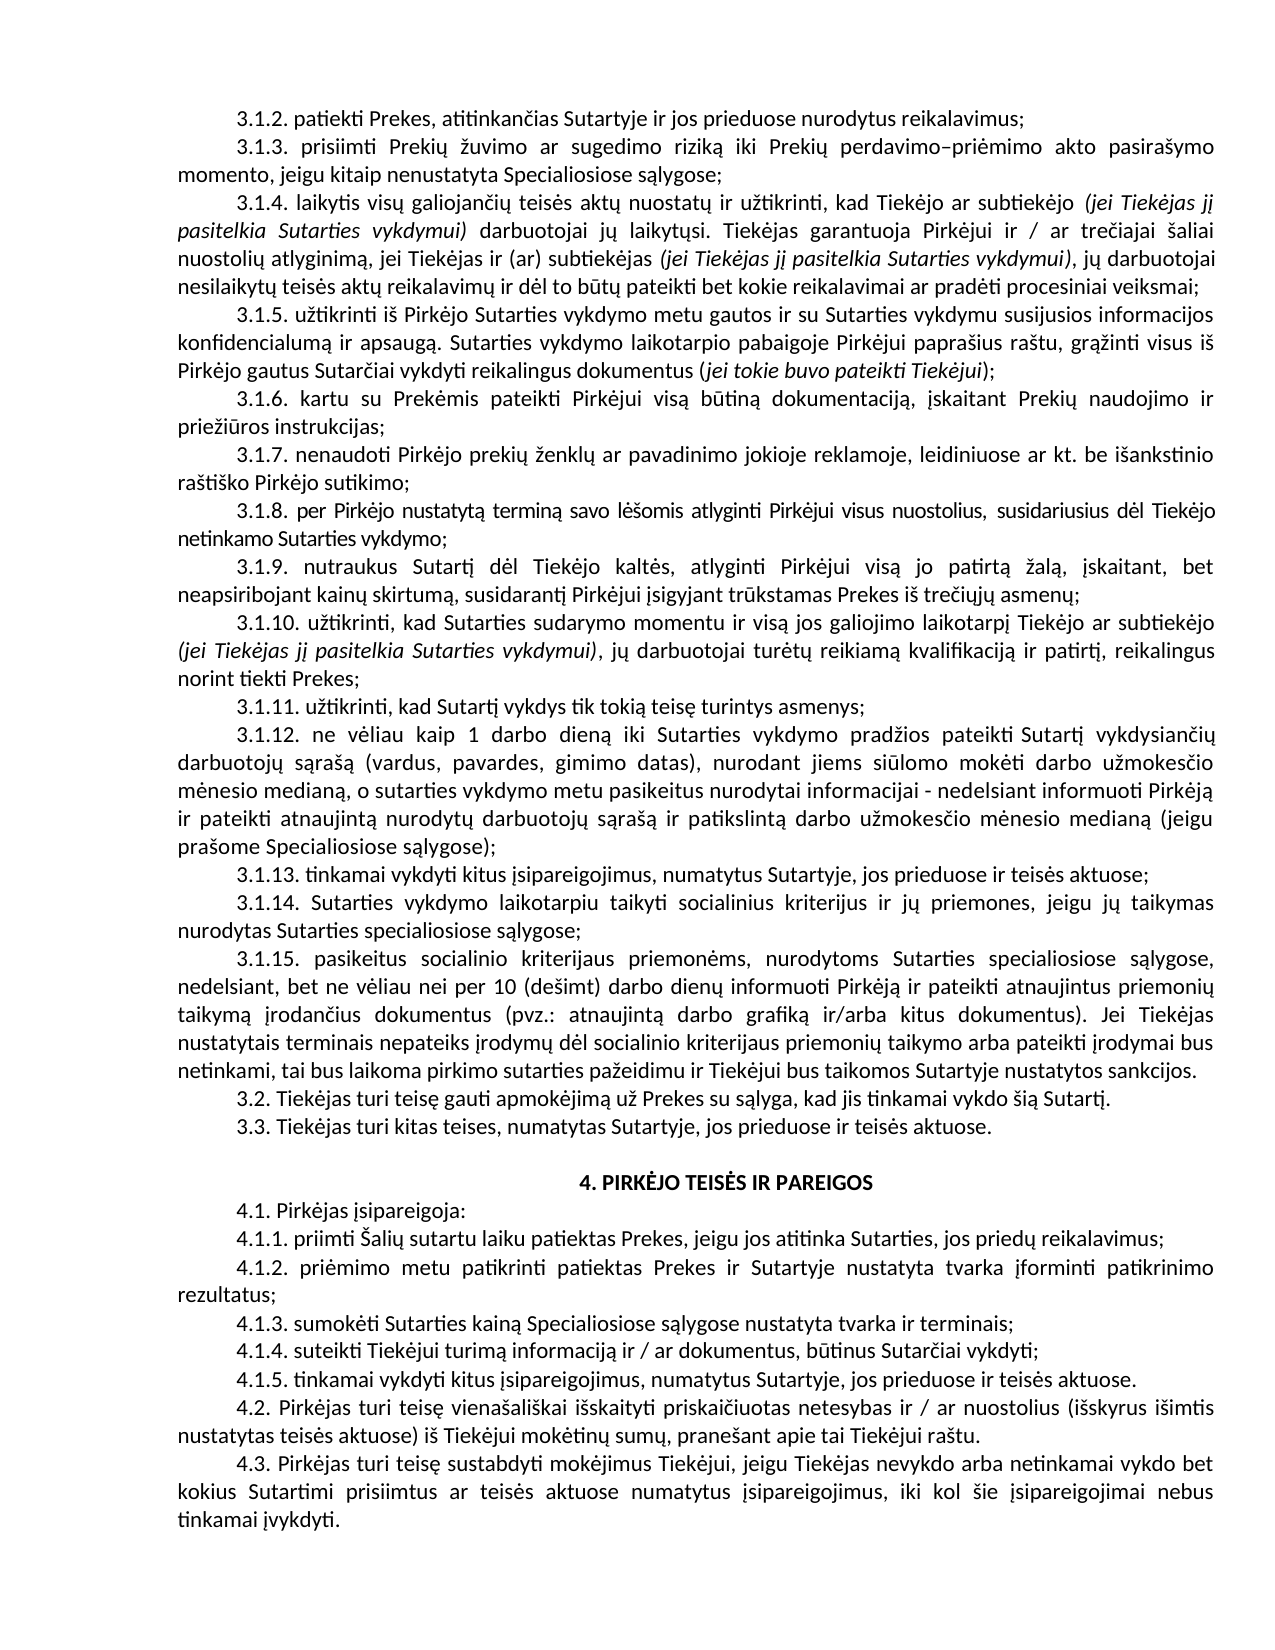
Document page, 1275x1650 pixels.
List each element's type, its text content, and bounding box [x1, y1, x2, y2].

text 3.1.14. Sutarties vykdymo laikotarpiu taikyti socialinius kriterijus ir jų priemones, jeigu jų taikymas nurodytas Sutarties specialiosiose sąlygose; [177, 888, 1216, 944]
text 4.1. Pirkėjas įsipareigoja: [177, 1197, 1216, 1224]
text 3.1.2. patiekti Prekes, atitinkančias Sutartyje ir jos prieduose nurodytus reikalavimus; [177, 104, 1216, 132]
text 3.1.15. pasikeitus socialinio kriterijaus priemonėms, nurodytoms Sutarties specialiosiose sąlygose, nedelsiant, bet ne vėliau nei per 10 (dešimt) darbo dienų informuoti Pirkėją ir pateikti atnaujintus priemonių taikymą įrodančius dokumentus (pvz.: atnaujintą darbo grafiką ir/arba kitus dokumentus). Jei Tiekėjas nustatytais terminais nepateiks įrodymų dėl socialinio kriterijaus priemonių taikymo arba pateikti įrodymai bus netinkami, tai bus laikoma pirkimo sutarties pažeidimu ir Tiekėjui bus taikomos Sutartyje nustatytos sankcijos. [177, 944, 1216, 1084]
list 4.3. Pirkėjas turi teisę sustabdyti mokėjimus Tiekėjui, jeigu Tiekėjas nevykdo arba netinkamai vykdo bet kokius Sutartimi prisiimtus ar teisės aktuose numatytus įsipareigojimus, iki kol šie įsipareigojimai nebus tinkamai įvykdyti. [177, 1449, 1216, 1533]
text 3.2. Tiekėjas turi teisę gauti apmokėjimą už Prekes su sąlyga, kad jis tinkamai vykdo šią Sutartį. [177, 1084, 1216, 1112]
text 3.1.9. nutraukus Sutartį dėl Tiekėjo kaltės, atlyginti Pirkėjui visą jo patirtą žalą, įskaitant, bet neapsiribojant kainų skirtumą, susidarantį Pirkėjui įsigyjant trūkstamas Prekes iš trečiųjų asmenų; [177, 552, 1216, 608]
text 3.1.10. užtikrinti, kad Sutarties sudarymo momentu ir visą jos galiojimo laikotarpį Tiekėjo ar subtiekėjo (jei Tiekėjas jį pasitelkia Sutarties vykdymui), jų darbuotojai turėtų reikiamą kvalifikaciją ir patirtį, reikalingus norint tiekti Prekes; [177, 608, 1216, 692]
text 3.1.4. laikytis visų galiojančių teisės aktų nuostatų ir užtikrinti, kad Tiekėjo ar subtiekėjo (jei Tiekėjas jį pasitelkia Sutarties vykdymui) darbuotojai jų laikytųsi. Tiekėjas garantuoja Pirkėjui ir / ar trečiajai šaliai nuostolių atlyginimą, jei Tiekėjas ir (ar) subtiekėjas (jei Tiekėjas jį pasitelkia Sutarties vykdymui), jų darbuotojai nesilaikytų teisės aktų reikalavimų ir dėl to būtų pateikti bet kokie reikalavimai ar pradėti procesiniai veiksmai; [177, 188, 1216, 300]
text 3.3. Tiekėjas turi kitas teises, numatytas Sutartyje, jos prieduose ir teisės aktuose. [177, 1112, 1216, 1141]
text 3.1.12. ne vėliau kaip 1 darbo dieną iki Sutarties vykdymo pradžios pateikti Sutartį vykdysiančių darbuotojų sąrašą (vardus, pavardes, gimimo datas), nurodant jiems siūlomo mokėti darbo užmokesčio mėnesio medianą, o sutarties vykdymo metu pasikeitus nurodytai informacijai - nedelsiant informuoti Pirkėją ir pateikti atnaujintą nurodytų darbuotojų sąrašą ir patikslintą darbo užmokesčio mėnesio medianą (jeigu prašome Specialiosiose sąlygose); [177, 720, 1216, 860]
text 4.1.3. sumokėti Sutarties kainą Specialiosiose sąlygose nustatyta tvarka ir terminais; [177, 1309, 1216, 1337]
text 3.1.6. kartu su Prekėmis pateikti Pirkėjui visą būtiną dokumentaciją, įskaitant Prekių naudojimo ir priežiūros instrukcijas; [177, 384, 1216, 440]
text 3.1.11. užtikrinti, kad Sutartį vykdys tik tokią teisę turintys asmenys; [177, 692, 1216, 720]
text 4.1.1. priimti Šalių sutartu laiku patiektas Prekes, jeigu jos atitinka Sutarties, jos priedų reikalavimus; [177, 1224, 1216, 1253]
text 3.1.8. per Pirkėjo nustatytą terminą savo lėšomis atlyginti Pirkėjui visus nuostolius, susidariusius dėl Tiekėjo netinkamo Sutarties vykdymo; [177, 496, 1216, 552]
text 3.1.13. tinkamai vykdyti kitus įsipareigojimus, numatytus Sutartyje, jos prieduose ir teisės aktuose; [177, 860, 1216, 888]
text 4.2. Pirkėjas turi teisę vienašališkai išskaityti priskaičiuotas netesybas ir / ar nuostolius (išskyrus išimtis nustatytas teisės aktuose) iš Tiekėjui mokėtinų sumų, pranešant apie tai Tiekėjui raštu. [177, 1393, 1216, 1449]
text 3.1.3. prisiimti Prekių žuvimo ar sugedimo riziką iki Prekių perdavimo–priėmimo akto pasirašymo momento, jeigu kitaip nenustatyta Specialiosiose sąlygose; [177, 132, 1216, 188]
text 3.1.7. nenaudoti Pirkėjo prekių ženklų ar pavadinimo jokioje reklamoje, leidiniuose ar kt. be išankstinio raštiško Pirkėjo sutikimo; [177, 440, 1216, 496]
text 4. PIRKĖJO TEISĖS IR PAREIGOS [177, 1168, 1216, 1197]
text 3.1.5. užtikrinti iš Pirkėjo Sutarties vykdymo metu gautos ir su Sutarties vykdymu susijusios informacijos konfidencialumą ir apsaugą. Sutarties vykdymo laikotarpio pabaigoje Pirkėjui paprašius raštu, grąžinti visus iš Pirkėjo gautus Sutarčiai vykdyti reikalingus dokumentus (jei tokie buvo pateikti Tiekėjui); [177, 300, 1216, 384]
text 4.1.5. tinkamai vykdyti kitus įsipareigojimus, numatytus Sutartyje, jos prieduose ir teisės aktuose. [177, 1365, 1216, 1393]
text 4.1.2. priėmimo metu patikrinti patiektas Prekes ir Sutartyje nustatyta tvarka įforminti patikrinimo rezultatus; [177, 1253, 1216, 1309]
text 4.1.4. suteikti Tiekėjui turimą informaciją ir / ar dokumentus, būtinus Sutarčiai vykdyti; [177, 1337, 1216, 1365]
